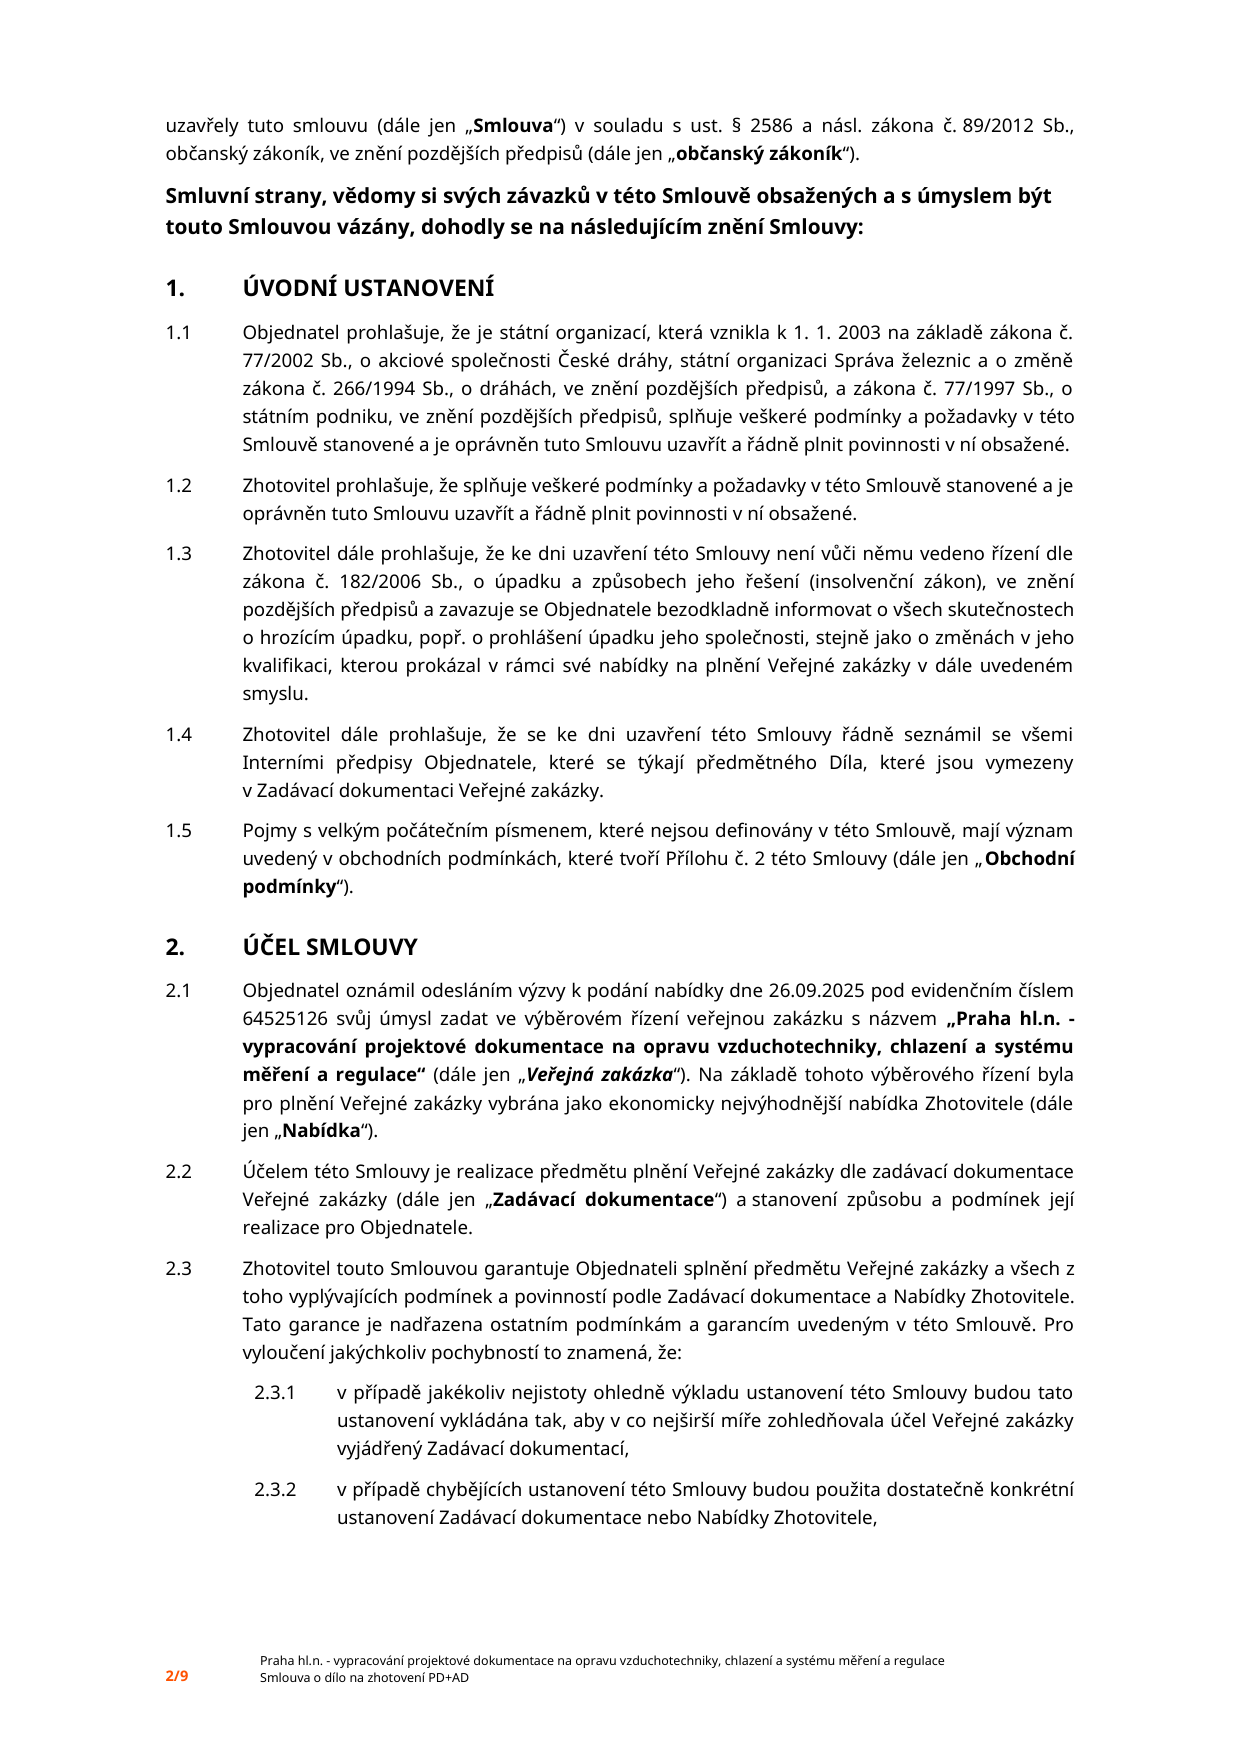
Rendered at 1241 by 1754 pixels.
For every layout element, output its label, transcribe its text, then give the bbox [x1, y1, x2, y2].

text ÚVODNÍ USTANOVENÍ [165, 272, 1075, 304]
text Smluvní strany, vědomy si svých závazků v této Smlouvě obsažených a s úmyslem být touto Smlouvou vázány, dohodly se na následujícím znění Smlouvy: [165, 181, 1075, 240]
text uzavřely tuto smlouvu (dále jen „Smlouva“) v souladu s ust. § 2586 a násl. zákona č. 89/2012 Sb., občanský zákoník, ve znění pozdějších předpisů (dále jen „občanský zákoník“). [165, 112, 1075, 166]
text Účelem této Smlouvy je realizace předmětu plnění Veřejné zakázky dle zadávací dokumentace Veřejné zakázky (dále jen „Zadávací dokumentace“) a stanovení způsobu a podmínek její realizace pro Objednatele. [165, 1158, 1075, 1240]
text Objednatel oznámil odesláním výzvy k podání nabídky dne 26.09.2025 pod evidenčním číslem 64525126 svůj úmysl zadat ve výběrovém řízení veřejnou zakázku s názvem „Praha hl.n. - vypracování projektové dokumentace na opravu vzduchotechniky, chlazení a systému měření a regulace“ (dále jen „Veřejná zakázka“). Na základě tohoto výběrového řízení byla pro plnění Veřejné zakázky vybrána jako ekonomicky nejvýhodnější nabídka Zhotovitele (dále jen „Nabídka“). [165, 978, 1075, 1143]
text Pojmy s velkým počátečním písmenem, které nejsou definovány v této Smlouvě, mají význam uvedený v obchodních podmínkách, které tvoří Přílohu č. 2 této Smlouvy (dále jen „Obchodní podmínky“). [165, 818, 1075, 899]
text Zhotovitel touto Smlouvou garantuje Objednateli splnění předmětu Veřejné zakázky a všech z toho vyplývajících podmínek a povinností podle Zadávací dokumentace a Nabídky Zhotovitele. Tato garance je nadřazena ostatním podmínkám a garancím uvedeným v této Smlouvě. Pro vyloučení jakýchkoliv pochybností to znamená, že: [165, 1255, 1075, 1364]
text Zhotovitel prohlašuje, že splňuje veškeré podmínky a požadavky v této Smlouvě stanovené a je oprávněn tuto Smlouvu uzavřít a řádně plnit povinnosti v ní obsažené. [165, 472, 1075, 525]
text Objednatel prohlašuje, že je státní organizací, která vznikla k 1. 1. 2003 na základě zákona č. 77/2002 Sb., o akciové společnosti České dráhy, státní organizaci Správa železnic a o změně zákona č. 266/1994 Sb., o dráhách, ve znění pozdějších předpisů, a zákona č. 77/1997 Sb., o státním podniku, ve znění pozdějších předpisů, splňuje veškeré podmínky a požadavky v této Smlouvě stanovené a je oprávněn tuto Smlouvu uzavřít a řádně plnit povinnosti v ní obsažené. [165, 319, 1075, 457]
text ÚČEL SMLOUVY [165, 931, 1075, 962]
text v případě jakékoliv nejistoty ohledně výkladu ustanovení této Smlouvy budou tato ustanovení vykládána tak, aby v co nejširší míře zohledňovala účel Veřejné zakázky vyjádřený Zadávací dokumentací, [254, 1379, 1075, 1461]
text v případě chybějících ustanovení této Smlouvy budou použita dostatečně konkrétní ustanovení Zadávací dokumentace nebo Nabídky Zhotovitele, [254, 1476, 1075, 1529]
text Zhotovitel dále prohlašuje, že ke dni uzavření této Smlouvy není vůči němu vedeno řízení dle zákona č. 182/2006 Sb., o úpadku a způsobech jeho řešení (insolvenční zákon), ve znění pozdějších předpisů a zavazuje se Objednatele bezodkladně informovat o všech skutečnostech o hrozícím úpadku, popř. o prohlášení úpadku jeho společnosti, stejně jako o změnách v jeho kvalifikaci, kterou prokázal v rámci své nabídky na plnění Veřejné zakázky v dále uvedeném smyslu. [165, 540, 1075, 706]
text Zhotovitel dále prohlašuje, že se ke dni uzavření této Smlouvy řádně seznámil se všemi Interními předpisy Objednatele, které se týkají předmětného Díla, které jsou vymezeny v Zadávací dokumentaci Veřejné zakázky. [165, 721, 1075, 803]
